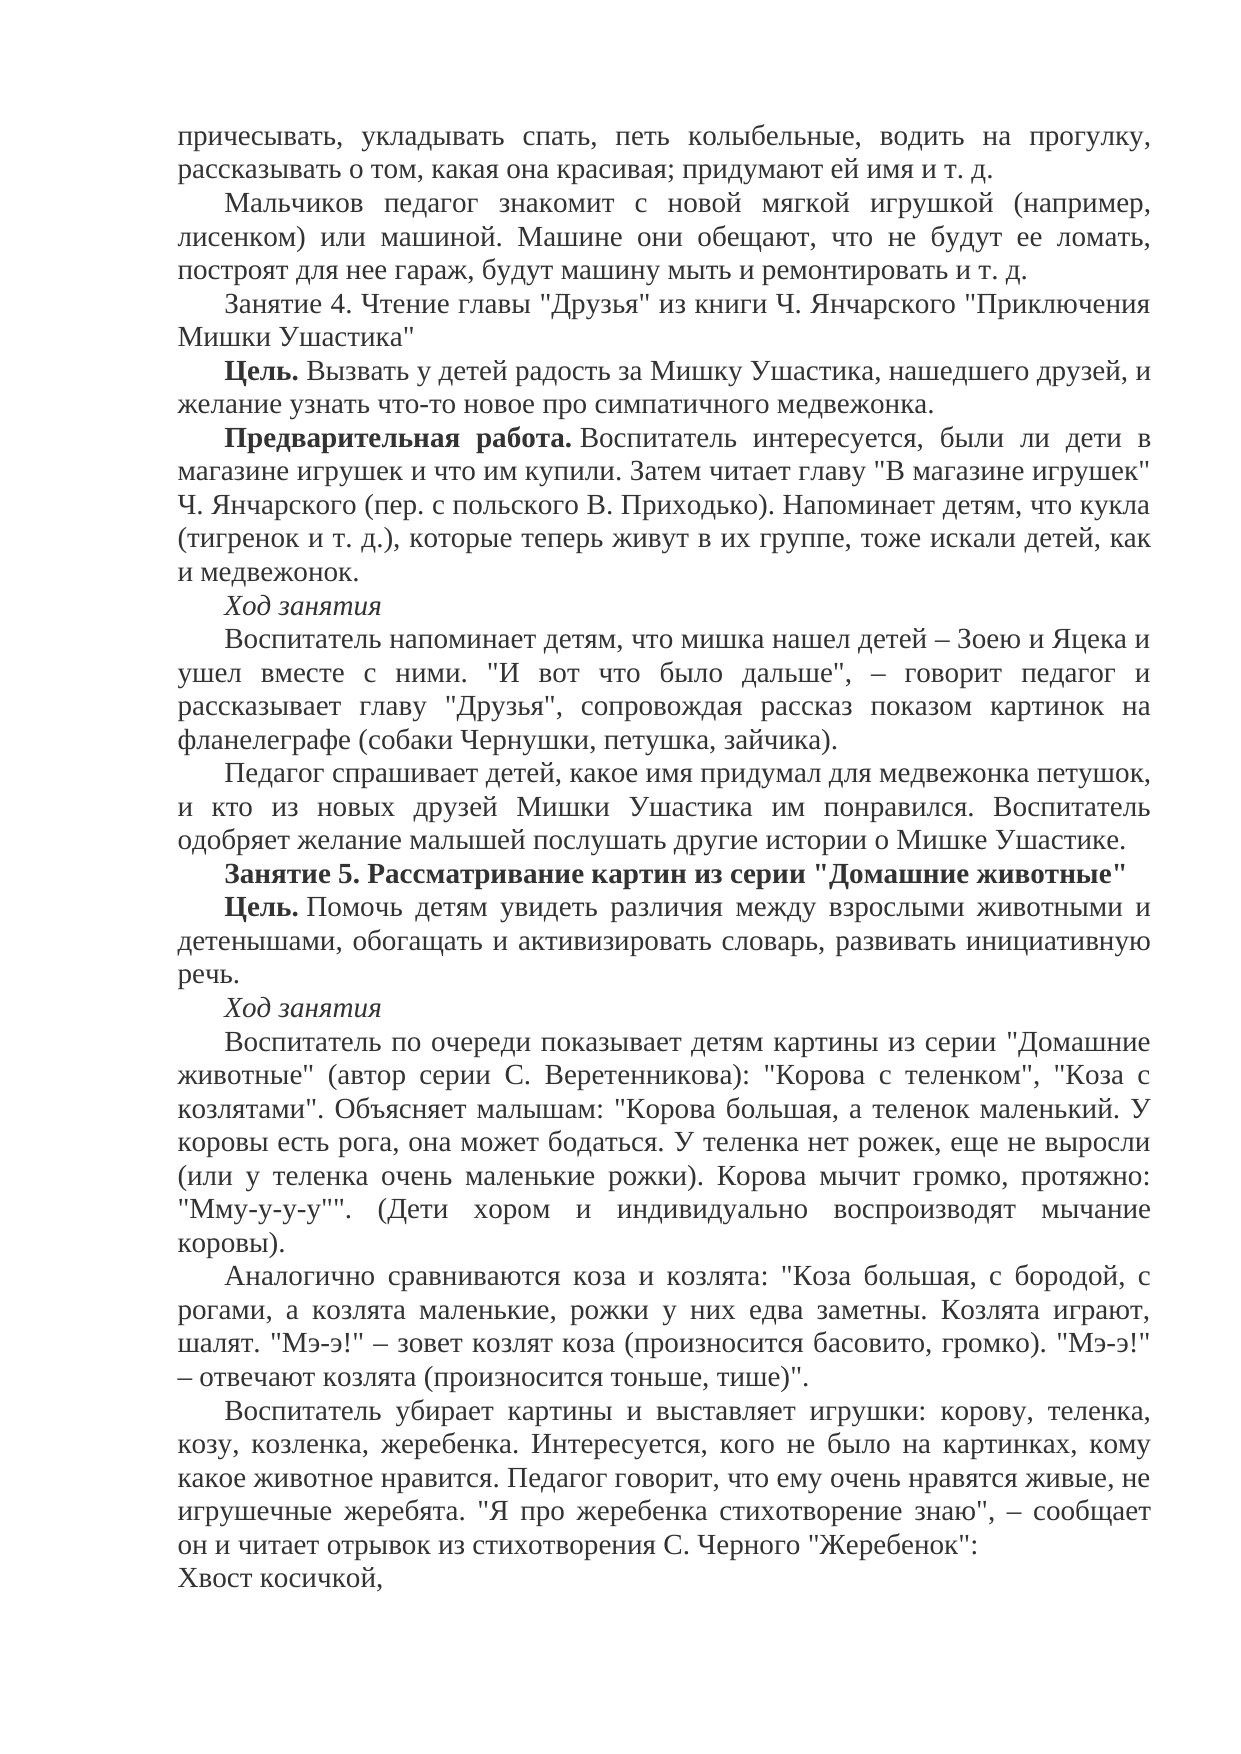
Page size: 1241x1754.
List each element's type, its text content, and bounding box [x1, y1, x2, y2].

text Цель. Вызвать у детей радость за Мишку Ушастика, нашедшего друзей, и желание узнать что-то новое про симпатичного медвежонка. [177, 353, 1152, 420]
text Ход занятия [177, 990, 1152, 1024]
text Занятие 4. Чтение главы "Друзья" из книги Ч. Янчарского "Приключения Мишки Ушастика" [177, 286, 1152, 353]
text Воспитатель убирает картины и выставляет игрушки: корову, теленка, козу, козленка, жеребенка. Интересуется, кого не было на картинках, кому какое животное нравится. Педагог говорит, что ему очень нравятся живые, не игрушечные жеребята. "Я про жеребенка стихотворение знаю", – сообщает он и читает отрывок из стихотворения С. Черного "Жеребенок": [177, 1393, 1152, 1560]
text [177, 118, 1152, 185]
text Предварительная работа. Воспитатель интересуется, были ли дети в магазине игрушек и что им купили. Затем читает главу "В магазине игрушек" Ч. Янчарского (пер. с польского В. Приходько). Напоминает детям, что кукла (тигренок и т. д.), которые теперь живут в их группе, тоже искали детей, как и медвежонок. [177, 420, 1152, 588]
text Педагог спрашивает детей, какое имя придумал для медвежонка петушок, и кто из новых друзей Мишки Ушастика им понравился. Воспитатель одобряет желание малышей послушать другие истории о Мишке Ушастике. [177, 755, 1152, 856]
text Воспитатель напоминает детям, что мишка нашел детей – Зоею и Яцека и ушел вместе с ними. "И вот что было дальше", – говорит педагог и рассказывает главу "Друзья", сопровождая рассказ показом картинок на фланелеграфе (собаки Чернушки, петушка, зайчика). [177, 621, 1152, 755]
text Ход занятия [177, 588, 1152, 621]
text Аналогично сравниваются коза и козлята: "Коза большая, с бородой, с рогами, а козлята маленькие, рожки у них едва заметны. Козлята играют, шалят. "Мэ-э!" – зовет козлят коза (произносится басовито, громко). "Мэ-э!" – отвечают козлята (произносится тоньше, тише)". [177, 1258, 1152, 1393]
text Воспитатель по очереди показывает детям картины из серии "Домашние животные" (автор серии С. Веретенникова): "Корова с теленком", "Коза с козлятами". Объясняет малышам: "Корова большая, а теленок маленький. У коровы есть рога, она может бодаться. У теленка нет рожек, еще не выросли (или у теленка очень маленькие рожки). Корова мычит громко, протяжно: "Мму-у-у-у"". (Дети хором и индивидуально воспроизводят мычание коровы). [177, 1024, 1152, 1258]
text Хвост косичкой, [177, 1560, 1152, 1594]
text Занятие 5. Рассматривание картин из серии "Домашние животные" [177, 856, 1152, 889]
text Цель. Помочь детям увидеть различия между взрослыми животными и детенышами, обогащать и активизировать словарь, развивать инициативную речь. [177, 889, 1152, 990]
text Мальчиков педагог знакомит с новой мягкой игрушкой (например, лисенком) или машиной. Машине они обещают, что не будут ее ломать, построят для нее гараж, будут машину мыть и ремонтировать и т. д. [177, 185, 1152, 286]
